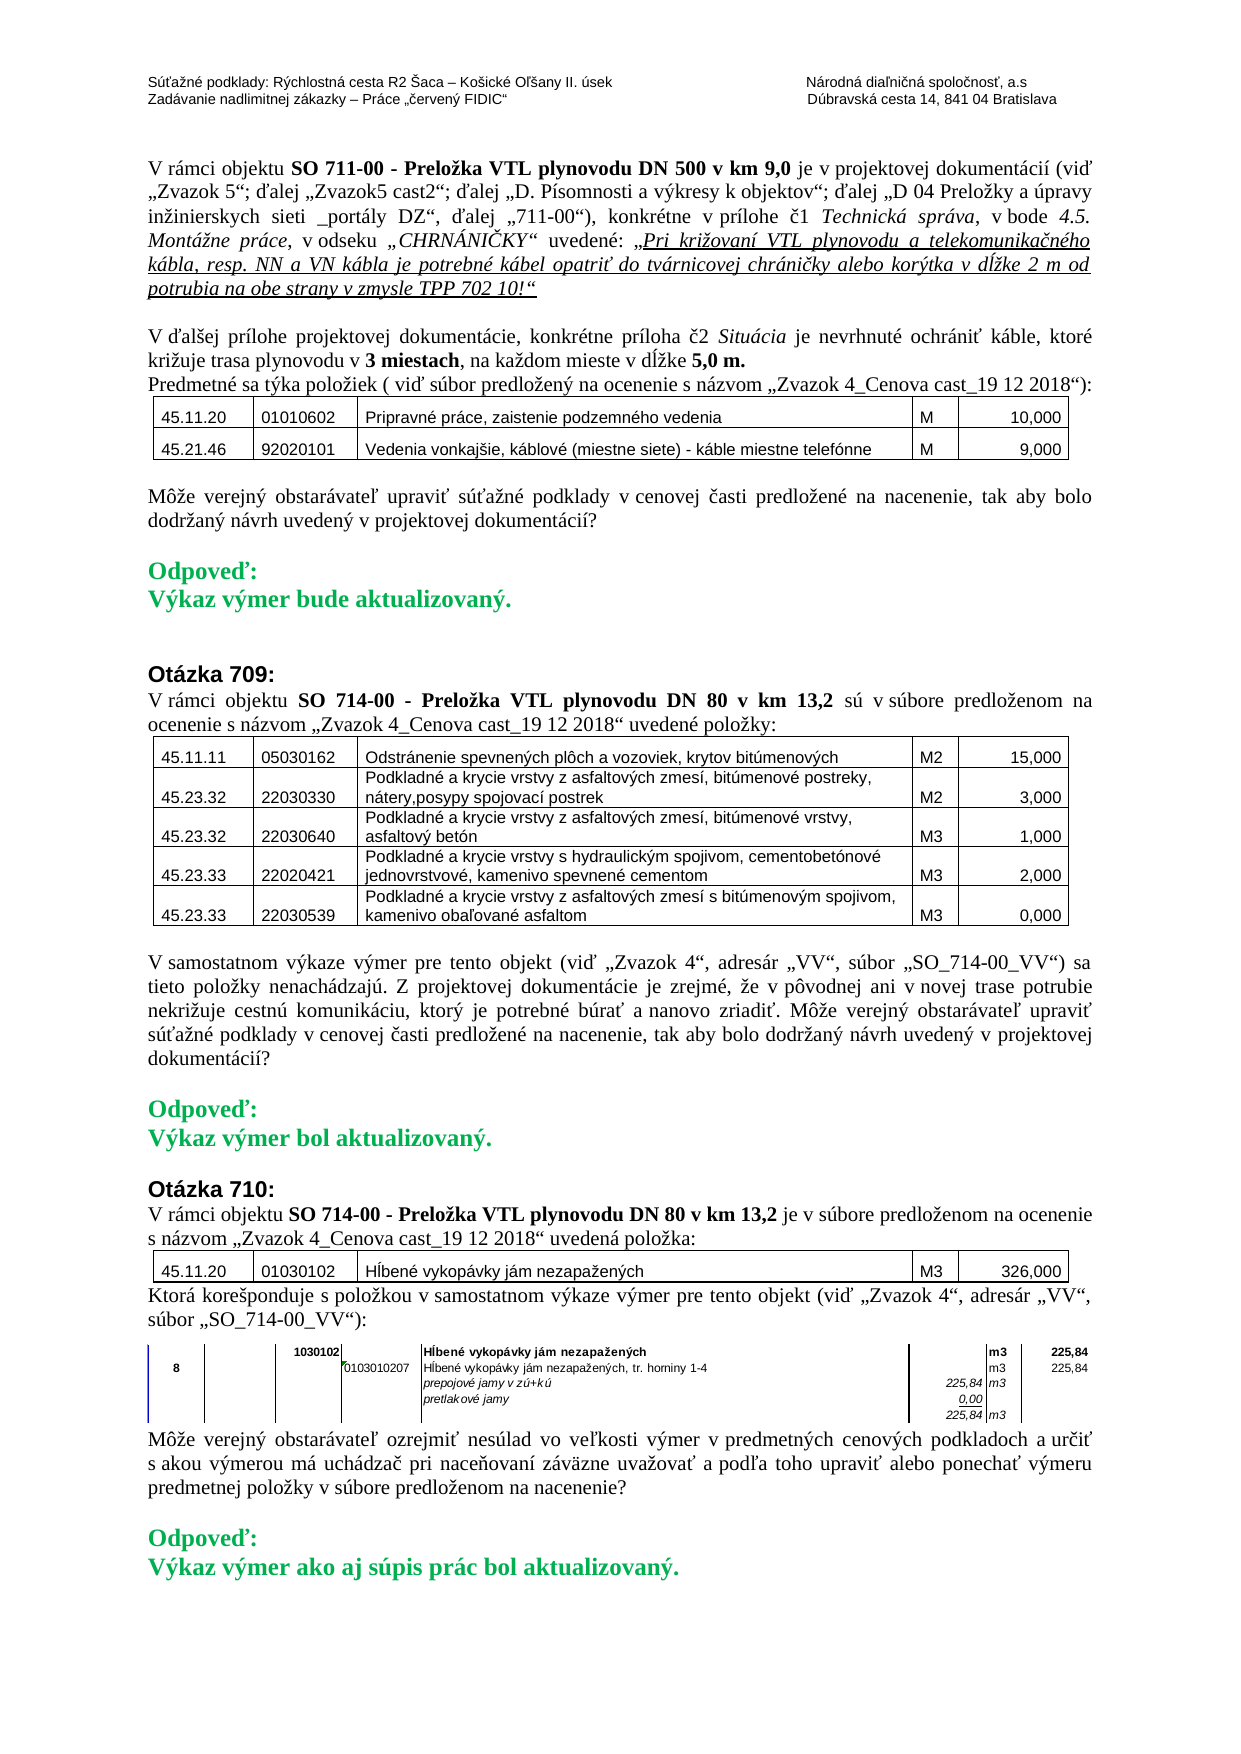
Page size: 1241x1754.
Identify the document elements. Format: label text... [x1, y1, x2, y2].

text V rámci objektu SO 714-00 - Preložka VTL plynovodu DN 80 v km 13,2 je v súbore predloženom na ocenenie s názvom „Zvazok 4_Cenova cast_19 12 2018“ uvedená položka: [148, 1202, 1093, 1250]
text Odpoveď: [148, 1094, 1093, 1123]
text Otázka 710: [148, 1176, 1093, 1202]
table_cell Vedenia vonkajšie, káblové (miestne siete) - káble miestne telefónne [358, 428, 912, 458]
table_cell 3,000 [959, 768, 1068, 807]
text Odpoveď: [148, 556, 1093, 584]
table_header M2 [913, 737, 958, 767]
text V samostatnom výkaze výmer pre tento objekt (viď „Zvazok 4“, adresár „VV“, súbor „SO_714-00_VV“) sa tieto položky nenachádzajú. Z projektovej dokumentácie je zrejmé, že v pôvodnej ani v novej trase potrubie nekrižuje cestnú komunikáciu, ktorý je potrebné búrať a nanovo zriadiť. Môže verejný obstarávateľ upraviť súťažné podklady v cenovej časti predložené na nacenenie, tak aby bolo dodržaný návrh uvedený v projektovej dokumentácií? [148, 950, 1093, 1070]
text Predmetné sa týka položiek ( viď súbor predložený na ocenenie s názvom „Zvazok 4_Cenova cast_19 12 2018“): [148, 372, 1093, 396]
table_header 45.11.11 [154, 737, 253, 767]
table_cell 22030640 [254, 808, 357, 846]
table_cell 92020101 [254, 428, 357, 458]
table_cell Podkladné a krycie vrstvy s hydraulickým spojivom, cementobetónové jednovrstvové, kamenivo spevnené cementom [358, 847, 912, 885]
table_cell 22020421 [254, 847, 357, 885]
text Výkaz výmer ako aj súpis prác bol aktualizovaný. [148, 1552, 1093, 1581]
table_cell Podkladné a krycie vrstvy z asfaltových zmesí s bitúmenovým spojivom, kamenivo obaľované asfaltom [358, 886, 912, 925]
table_header 326,000 [959, 1251, 1068, 1281]
table_cell 45.23.33 [154, 886, 253, 925]
table_cell M3 [913, 886, 958, 925]
table_header Odstránenie spevnených plôch a vozoviek, krytov bitúmenových [358, 737, 912, 767]
text Otázka 709: [148, 661, 1093, 688]
table_cell 2,000 [959, 847, 1068, 885]
table_cell 9,000 [959, 428, 1068, 458]
table_cell 45.23.33 [154, 847, 253, 885]
table_header 05030162 [254, 737, 357, 767]
table_cell Podkladné a krycie vrstvy z asfaltových zmesí, bitúmenové postreky, nátery,posypy spojovací postrek [358, 768, 912, 807]
table_header M3 [913, 1251, 958, 1281]
table_cell Podkladné a krycie vrstvy z asfaltových zmesí, bitúmenové vrstvy, asfaltový betón [358, 808, 912, 846]
table_cell M2 [913, 768, 958, 807]
text V rámci objektu SO 711-00 - Preložka VTL plynovodu DN 500 v km 9,0 je v projektovej dokumentácií (viď „Zvazok 5“; ďalej „Zvazok5 cast2“; ďalej „D. Písomnosti a výkresy k objektov“; ďalej „D 04 Preložky a úpravy inžinierskych sieti _portály DZ“, ďalej „711-00“), konkrétne v prílohe č1 Technická správa, v bode 4.5. Montážne práce, v odseku „CHRNÁNIČKY“ uvedené: „Pri križovaní VTL plynovodu a telekomunikačného kábla, resp. NN a VN kábla je potrebné kábel opatriť do tvárnicovej chráničky alebo korýtka v dĺžke 2 m od potrubia na obe strany v zmysle TPP 702 10!“ [148, 155, 1093, 300]
table_header M [913, 397, 958, 427]
table_cell 45.23.32 [154, 768, 253, 807]
text V rámci objektu SO 714-00 - Preložka VTL plynovodu DN 80 v km 13,2 sú v súbore predloženom na ocenenie s názvom „Zvazok 4_Cenova cast_19 12 2018“ uvedené položky: [148, 688, 1093, 736]
table_cell M3 [913, 847, 958, 885]
text Výkaz výmer bol aktualizovaný. [148, 1123, 1093, 1152]
table_header 45.11.20 [154, 397, 253, 427]
table_cell M3 [913, 808, 958, 846]
text Môže verejný obstarávateľ upraviť súťažné podklady v cenovej časti predložené na nacenenie, tak aby bolo dodržaný návrh uvedený v projektovej dokumentácií? [148, 484, 1093, 532]
table_cell M [913, 428, 958, 458]
table_cell 0,000 [959, 886, 1068, 925]
table_header 15,000 [959, 737, 1068, 767]
table_cell 22030330 [254, 768, 357, 807]
table_cell 45.21.46 [154, 428, 253, 458]
table_header 45.11.20 [154, 1251, 253, 1281]
table_cell 45.23.32 [154, 808, 253, 846]
table_header 01010602 [254, 397, 357, 427]
table_header Hĺbené vykopávky jám nezapažených [358, 1251, 912, 1281]
table_header 10,000 [959, 397, 1068, 427]
table_cell 22030539 [254, 886, 357, 925]
text V ďalšej prílohe projektovej dokumentácie, konkrétne príloha č2 Situácia je nevrhnuté ochrániť káble, ktoré križuje trasa plynovodu v 3 miestach, na každom mieste v dĺžke 5,0 m. [148, 324, 1093, 372]
text Výkaz výmer bude aktualizovaný. [148, 584, 1093, 613]
table_cell 1,000 [959, 808, 1068, 846]
text Ktorá korešponduje s položkou v samostatnom výkaze výmer pre tento objekt (viď „Zvazok 4“, adresár „VV“, súbor „SO_714-00_VV“): [148, 1282, 1093, 1331]
table_header Pripravné práce, zaistenie podzemného vedenia [358, 397, 912, 427]
table_header 01030102 [254, 1251, 357, 1281]
text Odpoveď: [148, 1523, 1093, 1552]
